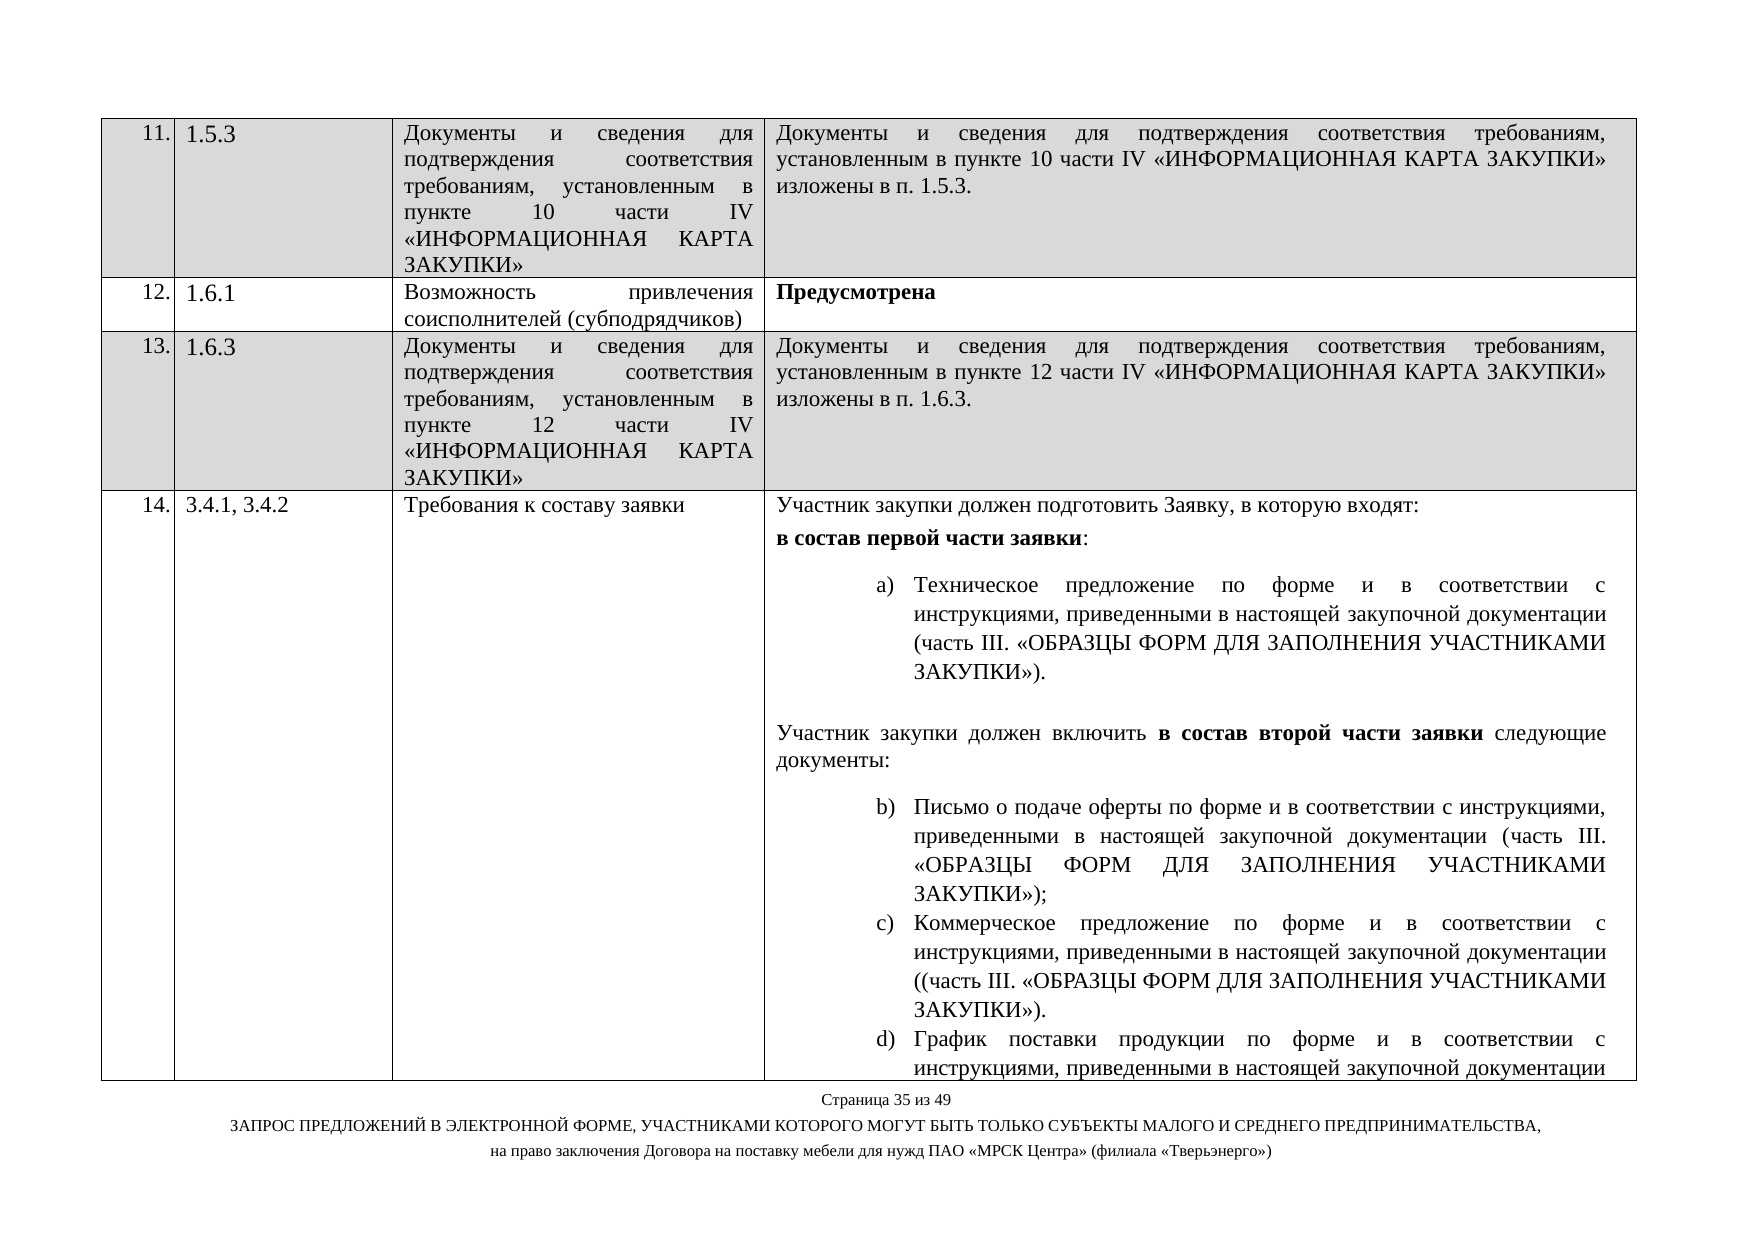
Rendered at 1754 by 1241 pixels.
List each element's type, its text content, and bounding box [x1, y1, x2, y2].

table_cell [102, 332, 174, 490]
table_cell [765, 491, 1636, 1080]
table_cell Документы и сведения для подтверждения соответствия требованиям, установленным в пункте 10 части IV «ИНФОРМАЦИОННАЯ КАРТА ЗАКУПКИ» [393, 119, 764, 277]
table_cell [102, 119, 174, 277]
table_cell 1.6.3 [175, 332, 392, 490]
table_cell 3.4.1, 3.4.2 [175, 491, 392, 1080]
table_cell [393, 491, 764, 1080]
table_cell 1.5.3 [175, 119, 392, 277]
table_cell [102, 491, 174, 1080]
table_cell Предусмотрена [765, 278, 1636, 331]
table_cell [102, 278, 174, 331]
table_cell Документы и сведения для подтверждения соответствия требованиям, установленным в пункте 12 части IV «ИНФОРМАЦИОННАЯ КАРТА ЗАКУПКИ» изложены в п. 1.6.3. [765, 332, 1636, 490]
table_cell 1.6.1 [175, 278, 392, 331]
table_cell Возможность привлечения соисполнителей (субподрядчиков) [393, 278, 764, 331]
table_cell Документы и сведения для подтверждения соответствия требованиям, установленным в пункте 10 части IV «ИНФОРМАЦИОННАЯ КАРТА ЗАКУПКИ» изложены в п. 1.5.3. [765, 119, 1636, 277]
table_cell Документы и сведения для подтверждения соответствия требованиям, установленным в пункте 12 части IV «ИНФОРМАЦИОННАЯ КАРТА ЗАКУПКИ» [393, 332, 764, 490]
